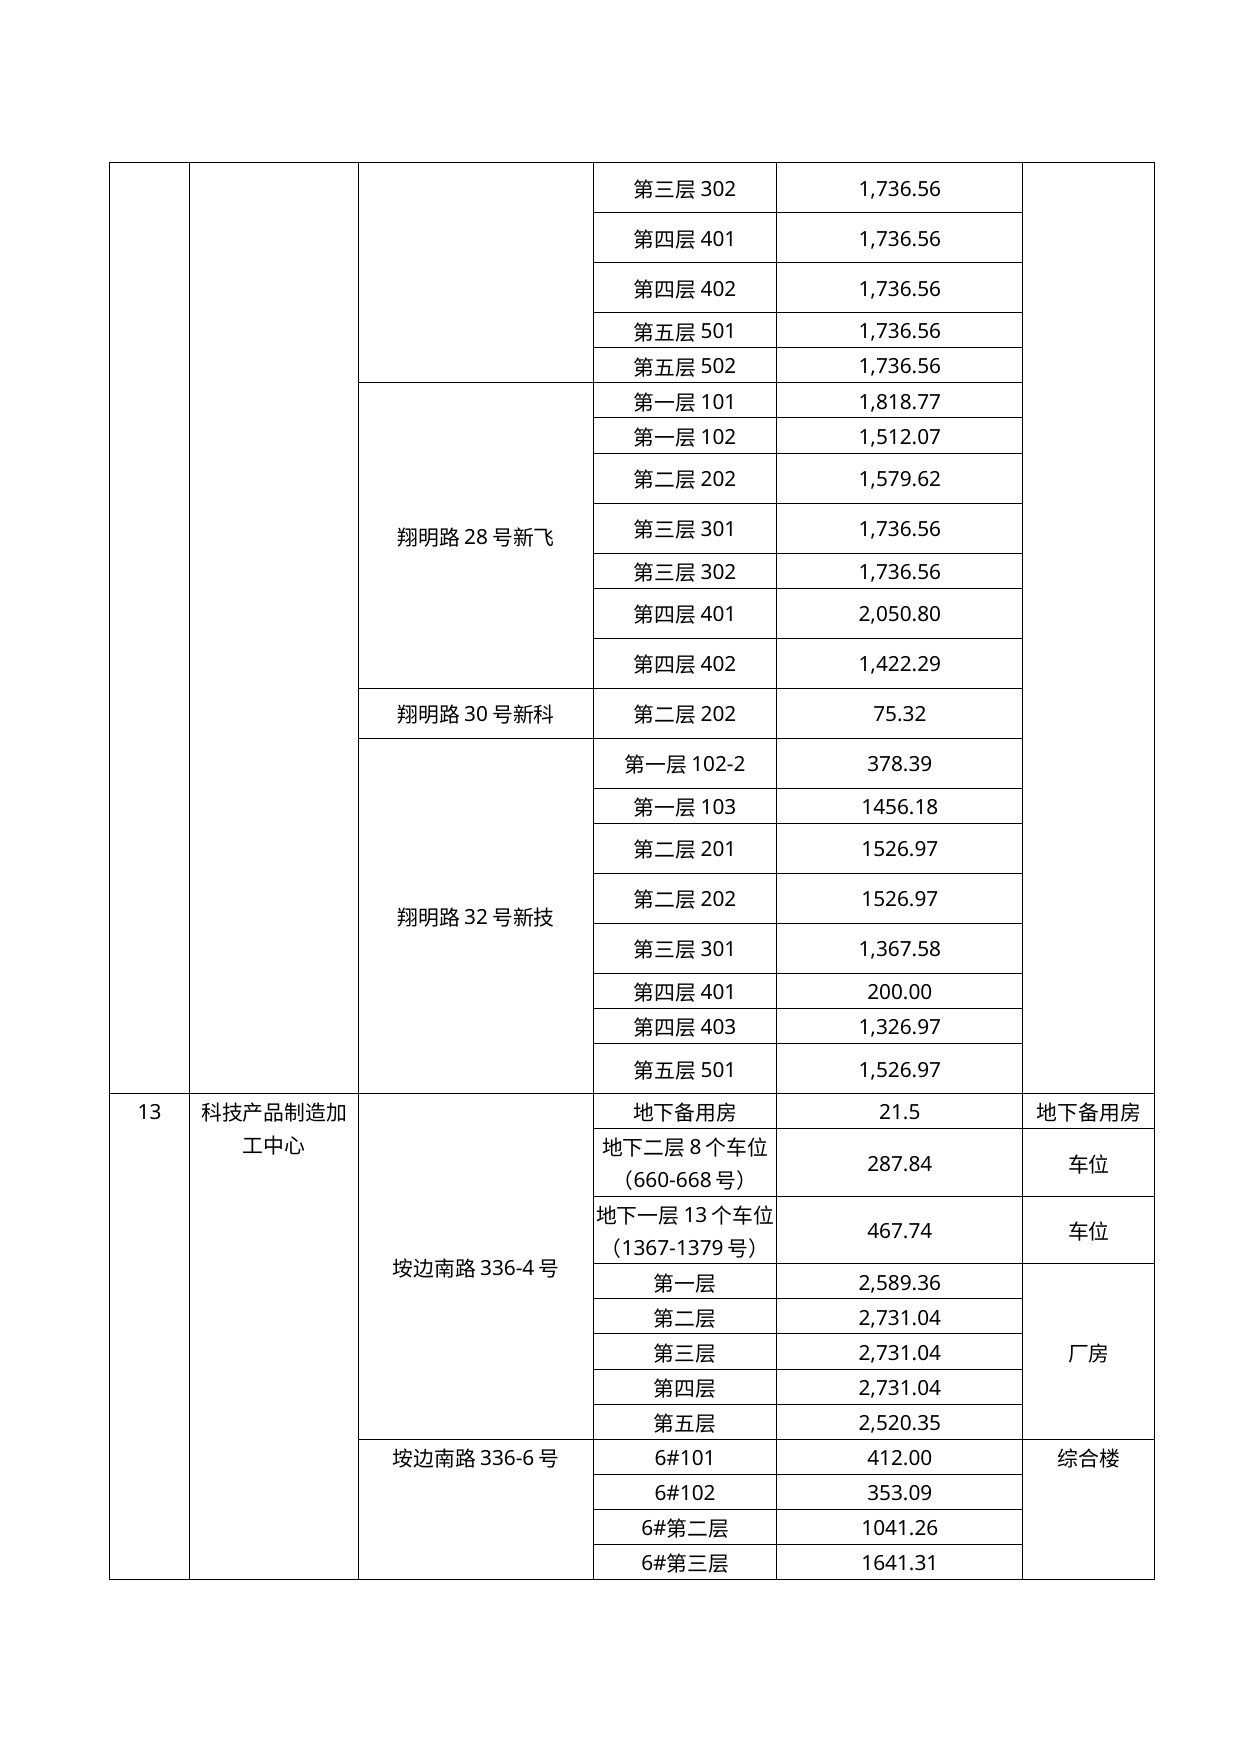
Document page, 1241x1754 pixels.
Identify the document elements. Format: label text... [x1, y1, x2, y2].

table_cell 第三层 [594, 1334, 776, 1368]
table_cell 21.5 [777, 1094, 1022, 1128]
table_cell 6#101 [594, 1440, 776, 1474]
table_cell 1,736.56 [777, 313, 1022, 347]
table_cell 2,731.04 [777, 1370, 1022, 1403]
table_cell 第四层401 [594, 589, 776, 637]
table_cell 1,736.56 [777, 554, 1022, 587]
table_cell 第五层502 [594, 348, 776, 382]
table_cell 第四层 [594, 1370, 776, 1403]
table_cell 第一层101 [594, 383, 776, 417]
table_cell 第四层401 [594, 213, 776, 262]
table_cell 翔明路28号新飞 [359, 383, 593, 687]
table_cell 车位 [1023, 1197, 1154, 1263]
table_cell 垵边南路336-6号 [359, 1440, 593, 1579]
table_cell 1,326.97 [777, 1009, 1022, 1043]
table_cell 第五层501 [594, 313, 776, 347]
table_cell 第四层403 [594, 1009, 776, 1043]
table_cell 1,526.97 [777, 1044, 1022, 1093]
table_cell 2,050.80 [777, 589, 1022, 637]
table_cell 第一层102-2 [594, 739, 776, 787]
table_cell 第二层 [594, 1299, 776, 1333]
table_cell 6#102 [594, 1475, 776, 1509]
table_cell 综合楼 [1023, 1440, 1154, 1579]
table_cell 378.39 [777, 739, 1022, 787]
table_cell 1641.31 [777, 1545, 1022, 1579]
table_cell 第三层302 [594, 163, 776, 212]
table_cell 1,579.62 [777, 454, 1022, 502]
table_cell 第二层202 [594, 874, 776, 923]
table_cell 第四层402 [594, 263, 776, 312]
table_cell 第三层301 [594, 924, 776, 973]
table_cell 6#第二层 [594, 1510, 776, 1544]
table_cell 1,736.56 [777, 504, 1022, 552]
table_cell 第五层501 [594, 1044, 776, 1093]
table_cell 科技产品制造加工中心 [190, 1094, 358, 1579]
table_cell 第四层401 [594, 974, 776, 1008]
table_cell 1526.97 [777, 824, 1022, 873]
table_cell 467.74 [777, 1197, 1022, 1263]
table_cell 1,736.56 [777, 163, 1022, 212]
table_cell 1,736.56 [777, 348, 1022, 382]
table_cell 287.84 [777, 1129, 1022, 1196]
table_cell 第二层201 [594, 824, 776, 873]
table_cell 2,589.36 [777, 1264, 1022, 1298]
table_cell 地下二层8个车位（660-668号） [594, 1129, 776, 1196]
table_cell 2,731.04 [777, 1299, 1022, 1333]
table_cell 垵边南路336-4号 [359, 1094, 593, 1439]
table_cell 1,367.58 [777, 924, 1022, 973]
table_cell 412.00 [777, 1440, 1022, 1474]
table_cell 翔明路32号新技 [359, 739, 593, 1093]
table_cell 地下一层13个车位（1367-1379号） [594, 1197, 776, 1263]
table_cell 地下备用房 [594, 1094, 776, 1128]
table_cell 1,422.29 [777, 639, 1022, 687]
table_cell 1456.18 [777, 789, 1022, 823]
table_cell 2,520.35 [777, 1405, 1022, 1439]
table_cell 第二层202 [594, 454, 776, 502]
table_cell 1,736.56 [777, 263, 1022, 312]
table_cell 翔明路30号新科 [359, 689, 593, 737]
table_cell 200.00 [777, 974, 1022, 1008]
table_cell 第三层301 [594, 504, 776, 552]
table_cell 车位 [1023, 1129, 1154, 1196]
table_cell 2,731.04 [777, 1334, 1022, 1368]
table_cell 第四层402 [594, 639, 776, 687]
table_cell 地下备用房 [1023, 1094, 1154, 1128]
table_cell 第一层103 [594, 789, 776, 823]
table_cell 353.09 [777, 1475, 1022, 1509]
table_cell 第五层 [594, 1405, 776, 1439]
table_cell 第一层102 [594, 418, 776, 452]
table_cell 13 [110, 1094, 189, 1579]
table_cell 1,818.77 [777, 383, 1022, 417]
table_cell 第二层202 [594, 689, 776, 737]
table_cell 1,512.07 [777, 418, 1022, 452]
table_cell 75.32 [777, 689, 1022, 737]
table_cell 6#第三层 [594, 1545, 776, 1579]
table_cell 第一层 [594, 1264, 776, 1298]
table_cell 1041.26 [777, 1510, 1022, 1544]
table_cell 厂房 [1023, 1264, 1154, 1439]
table_cell 1526.97 [777, 874, 1022, 923]
table_cell 1,736.56 [777, 213, 1022, 262]
table_cell 第三层302 [594, 554, 776, 587]
